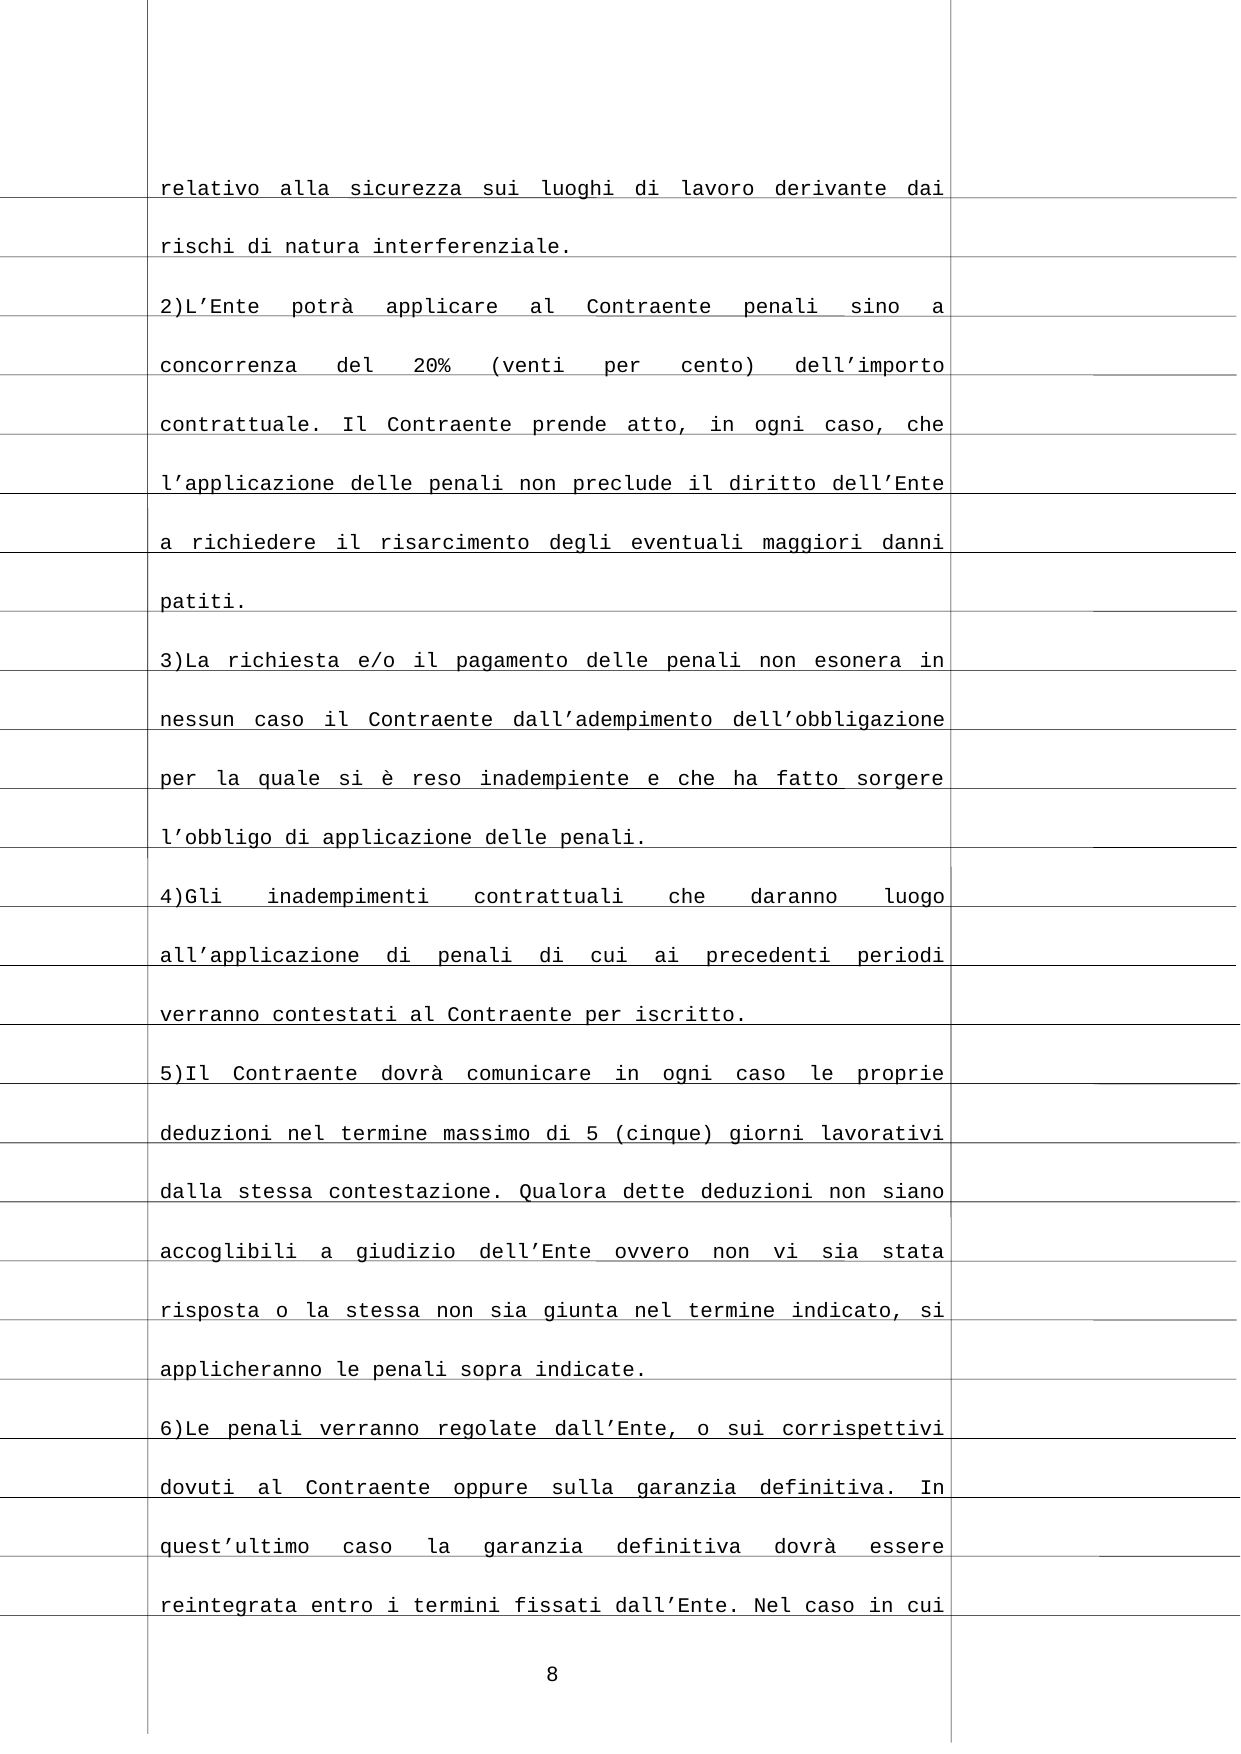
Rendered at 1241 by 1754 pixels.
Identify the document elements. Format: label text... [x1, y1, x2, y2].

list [159, 148, 945, 266]
list 4)Gli inadempimenti contrattuali che daranno luogo all’applicazione di penali di cui ai precedenti periodi verranno contestati al Contraente per iscritto. [159, 856, 945, 1034]
list 5)Il Contraente dovrà comunicare in ogni caso le proprie deduzioni nel termine massimo di 5 (cinque) giorni lavorativi dalla stessa contestazione. Qualora dette deduzioni non siano accoglibili a giudizio dell’Ente ovvero non vi sia stata risposta o la stessa non sia giunta nel termine indicato, si applicheranno le penali sopra indicate. [159, 1034, 945, 1388]
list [159, 1388, 945, 1624]
list 3)La richiesta e/o il pagamento delle penali non esonera in nessun caso il Contraente dall’adempimento dell’obbligazione per la quale si è reso inadempiente e che ha fatto sorgere l’obbligo di applicazione delle penali. [159, 620, 945, 856]
list 2)L’Ente potrà applicare al Contraente penali sino a concorrenza del 20% (venti per cento) dell’importo contrattuale. Il Contraente prende atto, in ogni caso, che l’applicazione delle penali non preclude il diritto dell’Ente a richiedere il risarcimento degli eventuali maggiori danni patiti. [159, 266, 945, 620]
